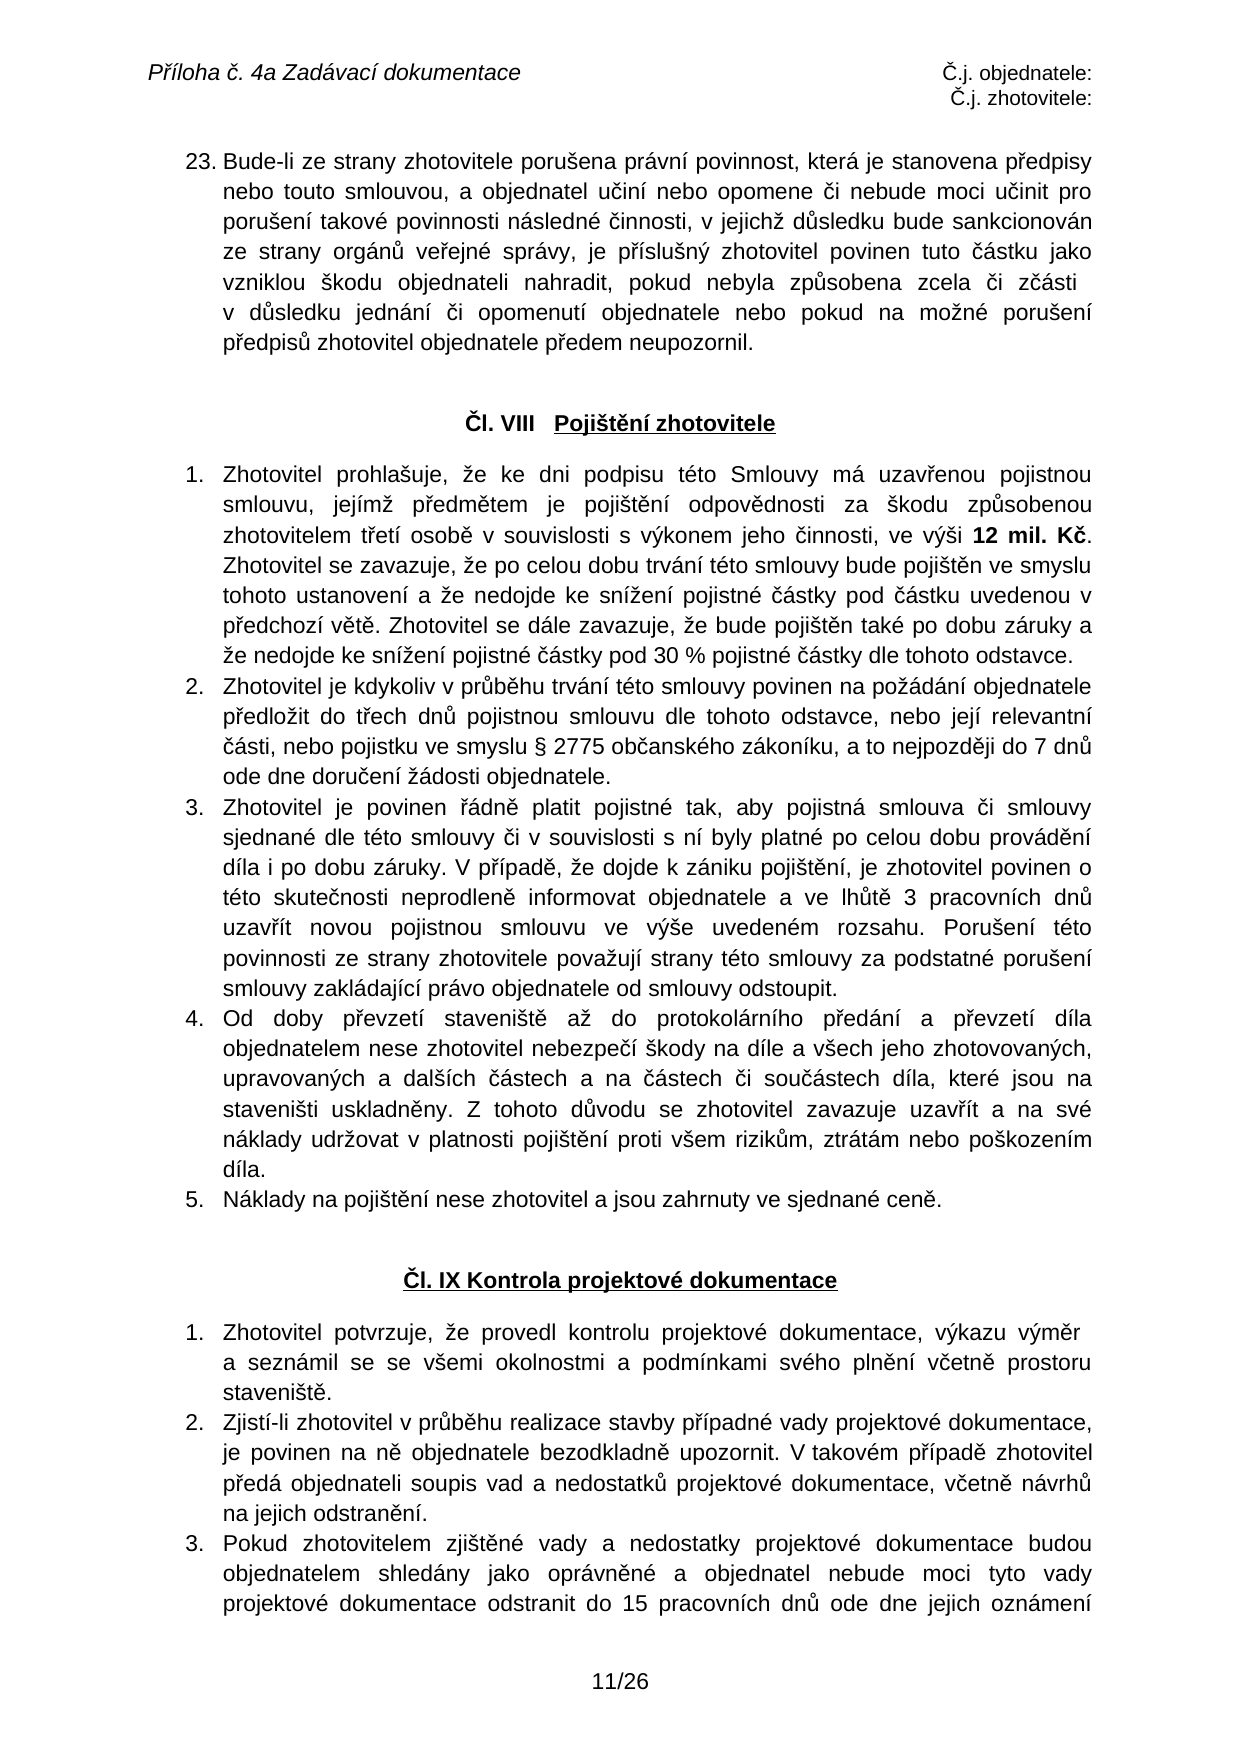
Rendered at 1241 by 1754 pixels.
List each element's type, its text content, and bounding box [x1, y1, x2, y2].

text Čl. VIII Pojištění zhotovitele [148, 410, 1093, 436]
list Zjistí-li zhotovitel v průběhu realizace stavby případné vady projektové dokumentace, je povinen na ně objednatele bezodkladně upozornit. V takovém případě zhotovitel předá objednateli soupis vad a nedostatků projektové dokumentace, včetně návrhů na jejich odstranění. [185, 1409, 1093, 1526]
list Bude-li ze strany zhotovitele porušena právní povinnost, která je stanovena předpisy nebo touto smlouvou, a objednatel učiní nebo opomene či nebude moci učinit pro porušení takové povinnosti následné činnosti, v jejichž důsledku bude sankcionován ze strany orgánů veřejné správy, je příslušný zhotovitel povinen tuto částku jako vzniklou škodu objednateli nahradit, pokud nebyla způsobena zcela či zčásti v důsledku jednání či opomenutí objednatele nebo pokud na možné porušení předpisů zhotovitel objednatele předem neupozornil. [185, 148, 1093, 355]
list Od doby převzetí staveniště až do protokolárního předání a převzetí díla objednatelem nese zhotovitel nebezpečí škody na díle a všech jeho zhotovovaných, upravovaných a dalších částech a na částech či součástech díla, které jsou na staveništi uskladněny. Z tohoto důvodu se zhotovitel zavazuje uzavřít a na své náklady udržovat v platnosti pojištění proti všem rizikům, ztrátám nebo poškozením díla. [185, 1005, 1093, 1182]
list Zhotovitel je kdykoliv v průběhu trvání této smlouvy povinen na požádání objednatele předložit do třech dnů pojistnou smlouvu dle tohoto odstavce, nebo její relevantní části, nebo pojistku ve smyslu § 2775 občanského zákoníku, a to nejpozději do 7 dnů ode dne doručení žádosti objednatele. [185, 673, 1093, 789]
list Zhotovitel prohlašuje, že ke dni podpisu této Smlouvy má uzavřenou pojistnou smlouvu, jejímž předmětem je pojištění odpovědnosti za škodu způsobenou zhotovitelem třetí osobě v souvislosti s výkonem jeho činnosti, ve výši 12 mil. Kč. Zhotovitel se zavazuje, že po celou dobu trvání této smlouvy bude pojištěn ve smyslu tohoto ustanovení a že nedojde ke snížení pojistné částky pod částku uvedenou v předchozí větě. Zhotovitel se dále zavazuje, že bude pojištěn také po dobu záruky a že nedojde ke snížení pojistné částky pod 30 % pojistné částky dle tohoto odstavce. [185, 461, 1093, 669]
list Zhotovitel potvrzuje, že provedl kontrolu projektové dokumentace, výkazu výměr a seznámil se se všemi okolnostmi a podmínkami svého plnění včetně prostoru staveniště. [185, 1318, 1093, 1405]
list Náklady na pojištění nese zhotovitel a jsou zahrnuty ve sjednané ceně. [185, 1186, 1093, 1212]
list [185, 1530, 1093, 1617]
list Zhotovitel je povinen řádně platit pojistné tak, aby pojistná smlouva či smlouvy sjednané dle této smlouvy či v souvislosti s ní byly platné po celou dobu provádění díla i po dobu záruky. V případě, že dojde k zániku pojištění, je zhotovitel povinen o této skutečnosti neprodleně informovat objednatele a ve lhůtě 3 pracovních dnů uzavřít novou pojistnou smlouvu ve výše uvedeném rozsahu. Porušení této povinnosti ze strany zhotovitele považují strany této smlouvy za podstatné porušení smlouvy zakládající právo objednatele od smlouvy odstoupit. [185, 793, 1093, 1001]
text Čl. IX Kontrola projektové dokumentace [148, 1267, 1093, 1294]
